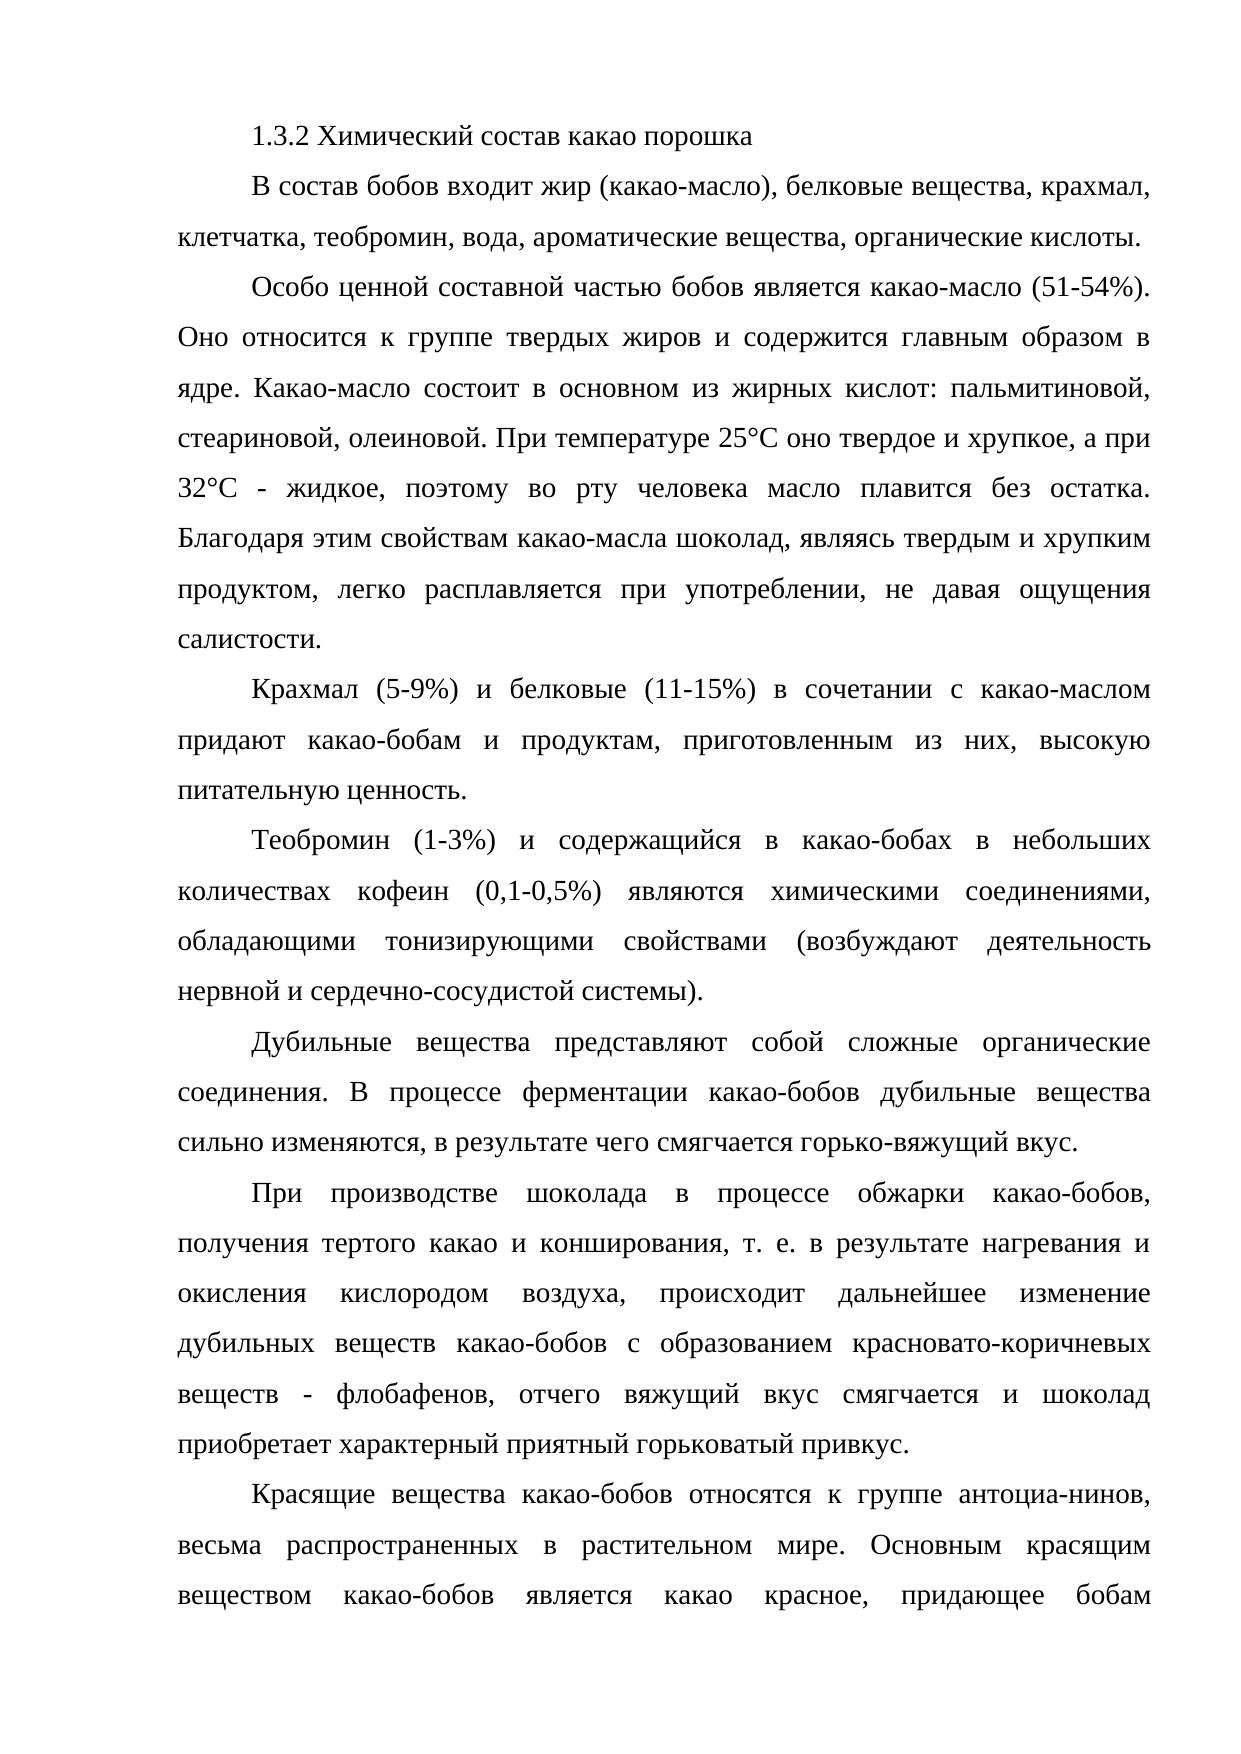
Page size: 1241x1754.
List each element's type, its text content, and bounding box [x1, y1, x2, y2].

text Дубильные вещества представляют собой сложные органические соединения. В процессе ферментации какао-бобов дубильные вещества сильно изменяются, в результате чего смягчается горько-вяжущий вкус. [177, 1024, 1152, 1158]
text При производстве шоколада в процессе обжарки какао-бобов, получения тертого какао и конширования, т. е. в результате нагревания и окисления кислородом воздуха, происходит дальнейшее изменение дубильных веществ какао-бобов с образованием красновато-коричневых веществ - флобафенов, отчего вяжущий вкус смягчается и шоколад приобретает характерный приятный горьковатый привкус. [177, 1175, 1152, 1460]
text 1.3.2 Химический состав какао порошка [177, 118, 1152, 152]
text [177, 1477, 1152, 1611]
text В состав бобов входит жир (какао-масло), белковые вещества, крахмал, клетчатка, теобромин, вода, ароматические вещества, органические кислоты. [177, 168, 1152, 252]
text Особо ценной составной частью бобов является какао-масло (51-54%). Оно относится к группе твердых жиров и содержится главным образом в ядре. Какао-масло состоит в основном из жирных кислот: пальмитиновой, стеариновой, олеиновой. При температуре 25°С оно твердое и хрупкое, а при 32°С - жидкое, поэтому во рту человека масло плавится без остатка. Благодаря этим свойствам какао-масла шоколад, являясь твердым и хрупким продуктом, легко расплавляется при употреблении, не давая ощущения салистости. [177, 269, 1152, 655]
text Теобромин (1-3%) и содержащийся в какао-бобах в небольших количествах кофеин (0,1-0,5%) являются химическими соединениями, обладающими тонизирующими свойствами (возбуждают деятельность нервной и сердечно-сосудистой системы). [177, 822, 1152, 1007]
text Крахмал (5-9%) и белковые (11-15%) в сочетании с какао-маслом придают какао-бобам и продуктам, приготовленным из них, высокую питательную ценность. [177, 672, 1152, 806]
